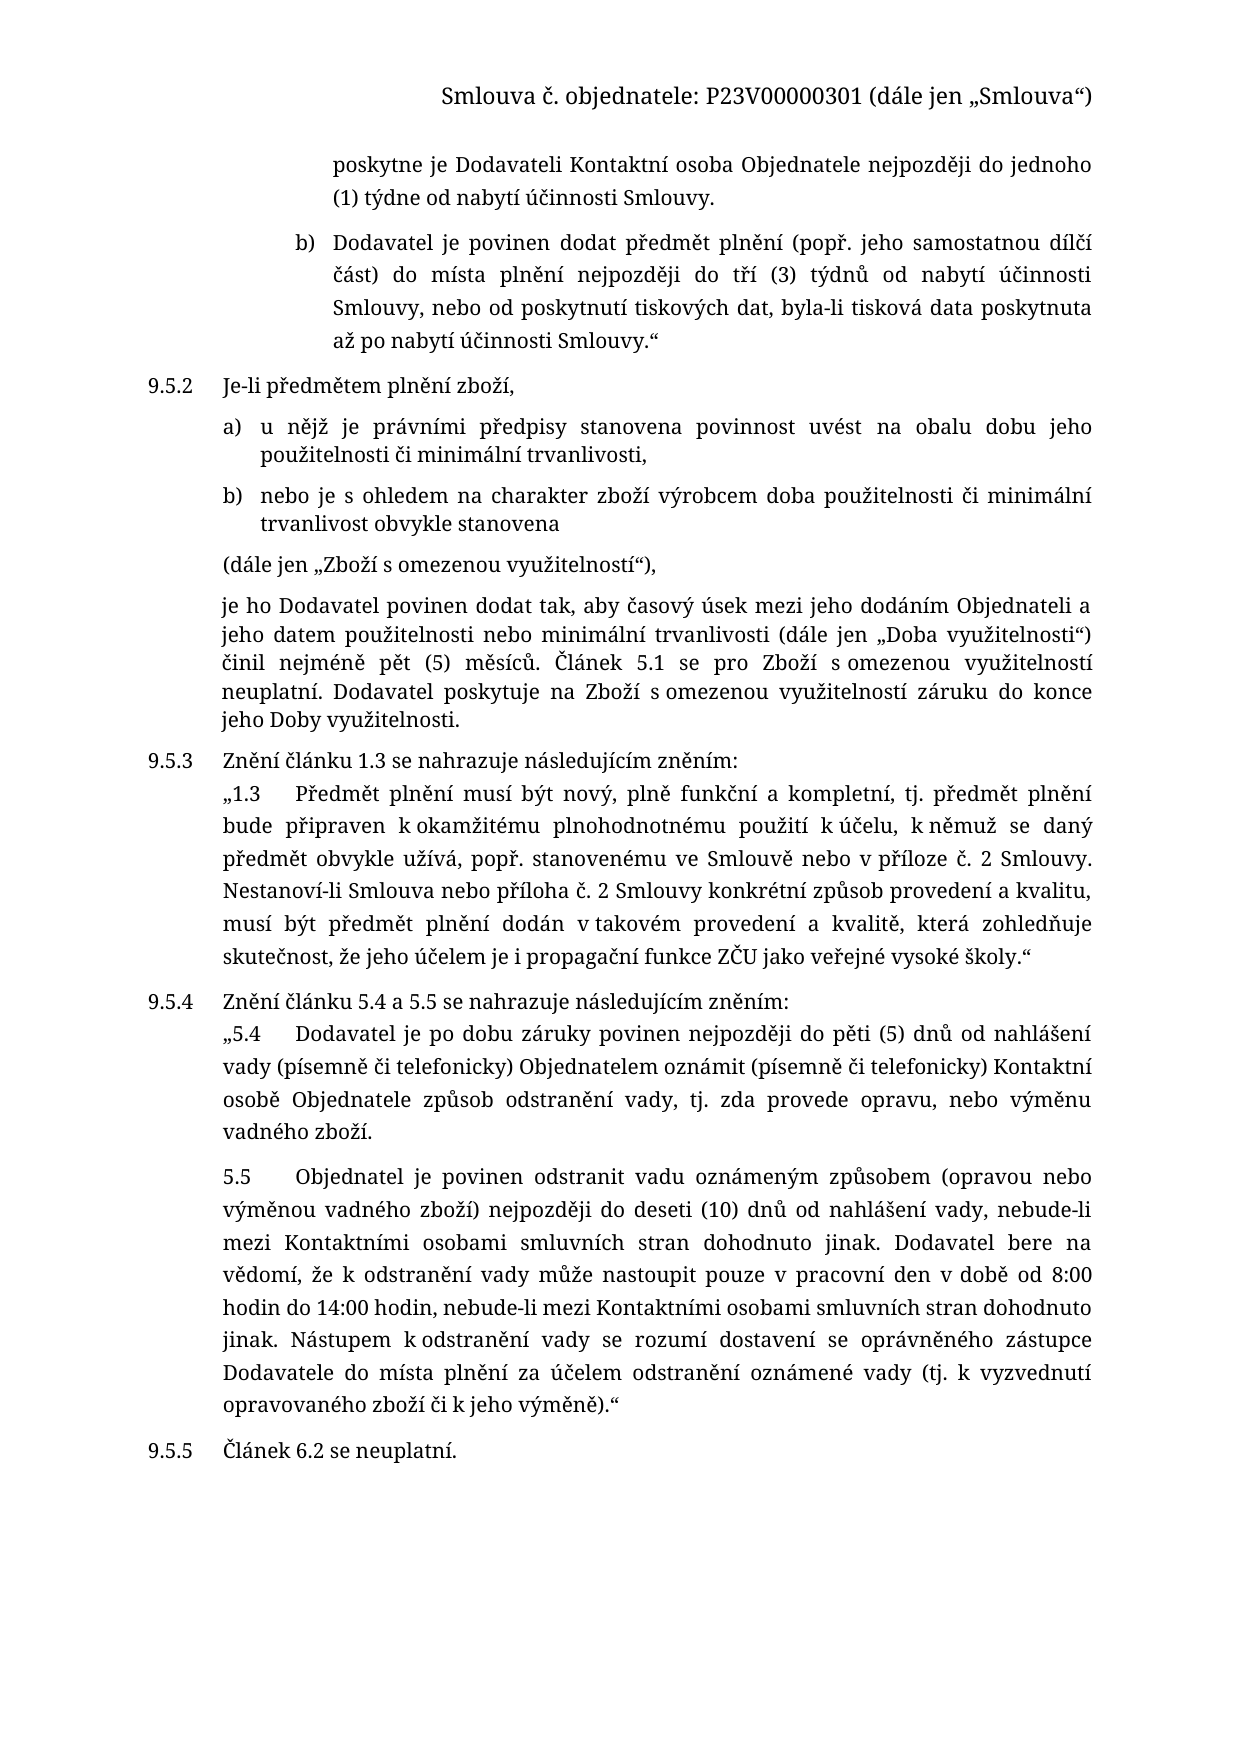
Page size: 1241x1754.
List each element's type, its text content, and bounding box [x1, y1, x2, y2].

text je ho Dodavatel povinen dodat tak, aby časový úsek mezi jeho dodáním Objednateli a jeho datem použitelnosti nebo minimální trvanlivosti (dále jen „Doba využitelnosti“) činil nejméně pět (5) měsíců. Článek 5.1 se pro Zboží s omezenou využitelností neuplatní. Dodavatel poskytuje na Zboží s omezenou využitelností záruku do konce jeho Doby využitelnosti. [221, 591, 1093, 734]
list Znění článku 1.3 se nahrazuje následujícím zněním: [148, 746, 1093, 774]
list Článek 6.2 se neuplatní. [148, 1436, 1093, 1464]
list u nějž je právními předpisy stanovena povinnost uvést na obalu dobu jeho použitelnosti či minimální trvanlivosti, [223, 412, 1093, 469]
list Je-li předmětem plnění zboží, [148, 371, 1093, 399]
text (dále jen „Zboží s omezenou využitelností“), [223, 551, 1093, 579]
list Znění článku 5.4 a 5.5 se nahrazuje následujícím zněním: [148, 987, 1093, 1015]
list „5.4 Dodavatel je po dobu záruky povinen nejpozději do pěti (5) dnů od nahlášení vady (písemně či telefonicky) Objednatelem oznámit (písemně či telefonicky) Kontaktní osobě Objednatele způsob odstranění vady, tj. zda provede opravu, nebo výměnu vadného zboží. [223, 1019, 1093, 1146]
list nebo je s ohledem na charakter zboží výrobcem doba použitelnosti či minimální trvanlivost obvykle stanovena [223, 481, 1093, 538]
list Dodavatel je povinen dodat předmět plnění (popř. jeho samostatnou dílčí část) do místa plnění nejpozději do tří (3) týdnů od nabytí účinnosti Smlouvy, nebo od poskytnutí tiskových dat, byla-li tisková data poskytnuta až po nabytí účinnosti Smlouvy.“ [295, 228, 1093, 354]
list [295, 150, 1093, 211]
list 5.5 Objednatel je povinen odstranit vadu oznámeným způsobem (opravou nebo výměnou vadného zboží) nejpozději do deseti (10) dnů od nahlášení vady, nebude-li mezi Kontaktními osobami smluvních stran dohodnuto jinak. Dodavatel bere na vědomí, že k odstranění vady může nastoupit pouze v pracovní den v době od 8:00 hodin do 14:00 hodin, nebude-li mezi Kontaktními osobami smluvních stran dohodnuto jinak. Nástupem k odstranění vady se rozumí dostavení se oprávněného zástupce Dodavatele do místa plnění za účelem odstranění oznámené vady (tj. k vyzvednutí opravovaného zboží či k jeho výměně).“ [223, 1162, 1093, 1419]
list „1.3 Předmět plnění musí být nový, plně funkční a kompletní, tj. předmět plnění bude připraven k okamžitému plnohodnotnému použití k účelu, k němuž se daný předmět obvykle užívá, popř. stanovenému ve Smlouvě nebo v příloze č. 2 Smlouvy. Nestanoví-li Smlouva nebo příloha č. 2 Smlouvy konkrétní způsob provedení a kvalitu, musí být předmět plnění dodán v takovém provedení a kvalitě, která zohledňuje skutečnost, že jeho účelem je i propagační funkce ZČU jako veřejné vysoké školy.“ [223, 779, 1093, 970]
